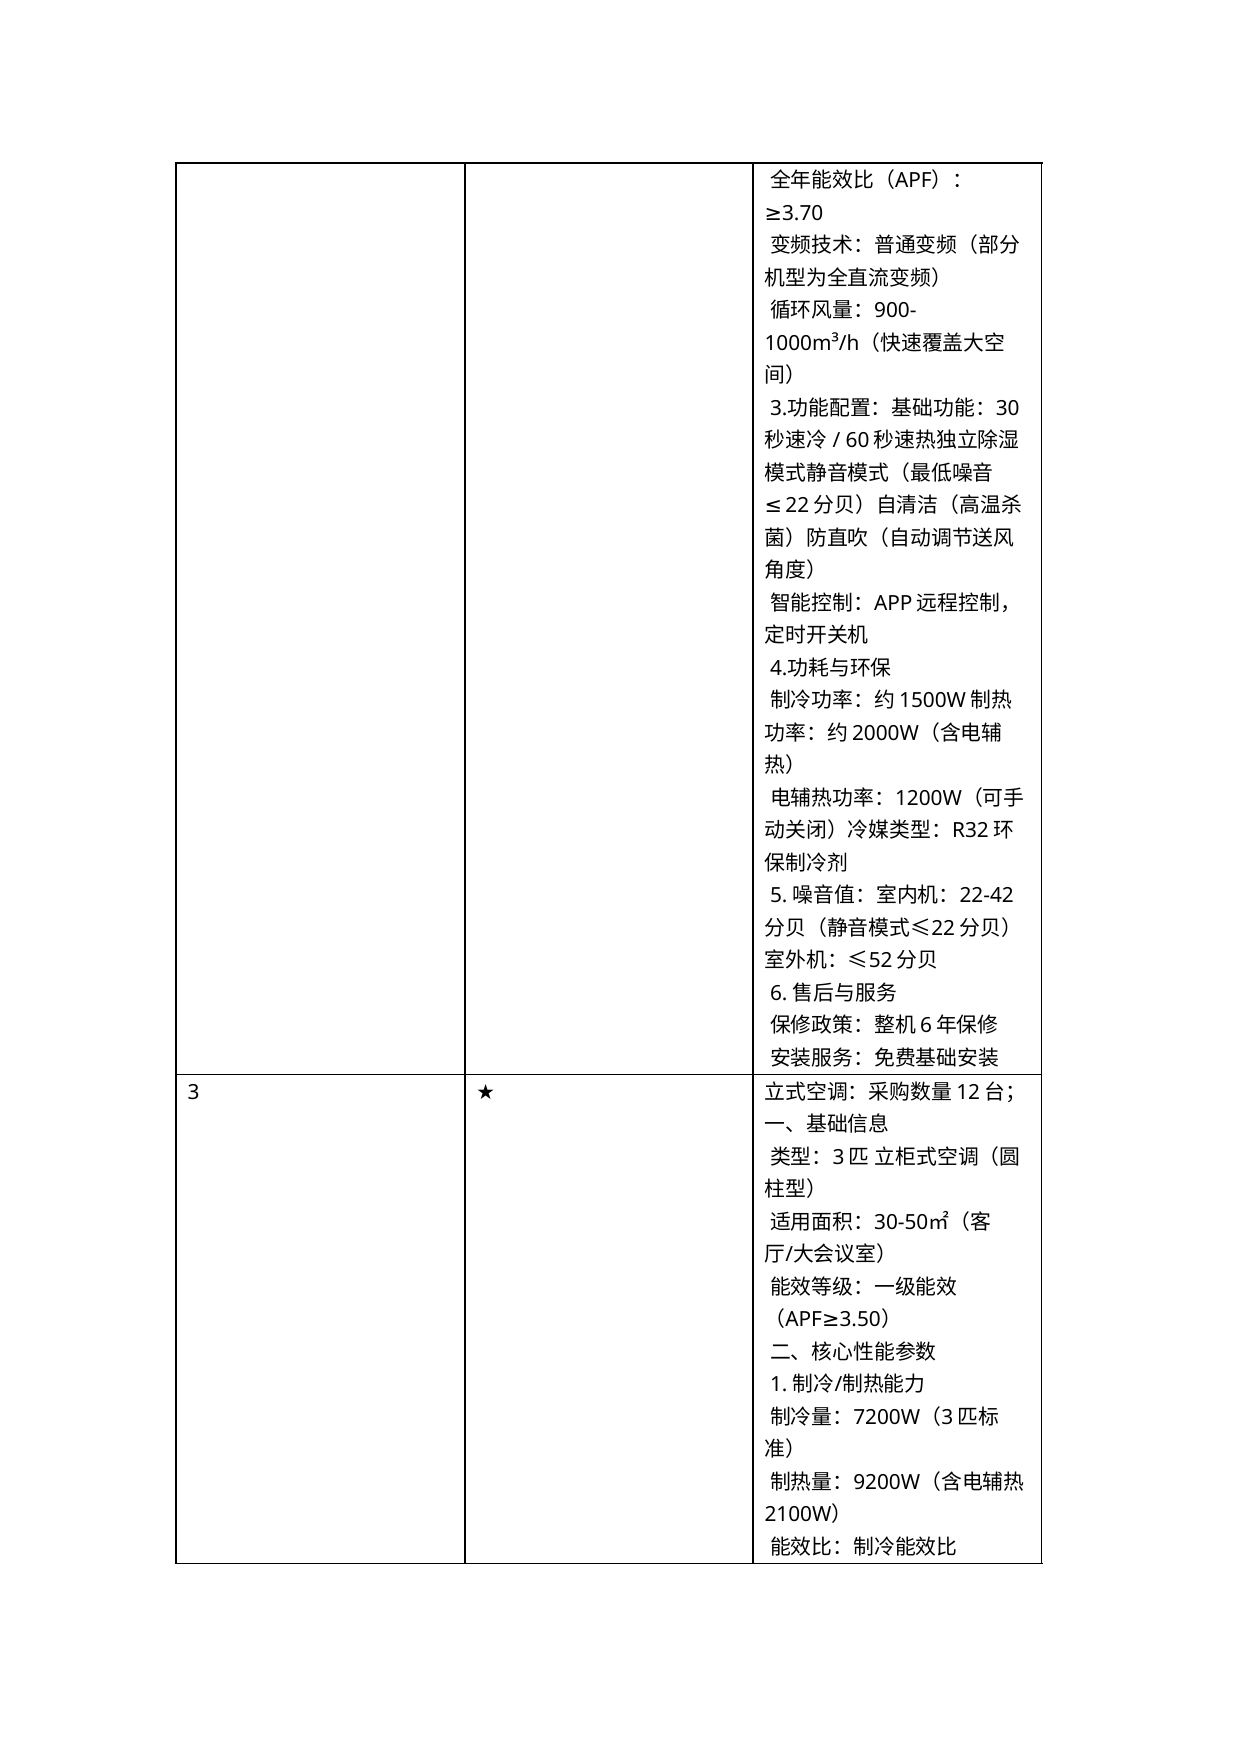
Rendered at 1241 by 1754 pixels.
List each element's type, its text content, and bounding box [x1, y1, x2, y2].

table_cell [754, 1075, 1041, 1563]
table_cell ★ [466, 164, 752, 1073]
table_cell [754, 164, 1041, 1073]
table_cell 3 [177, 1075, 464, 1563]
table_cell ★ [466, 1075, 752, 1563]
table_cell 2 [177, 164, 464, 1073]
